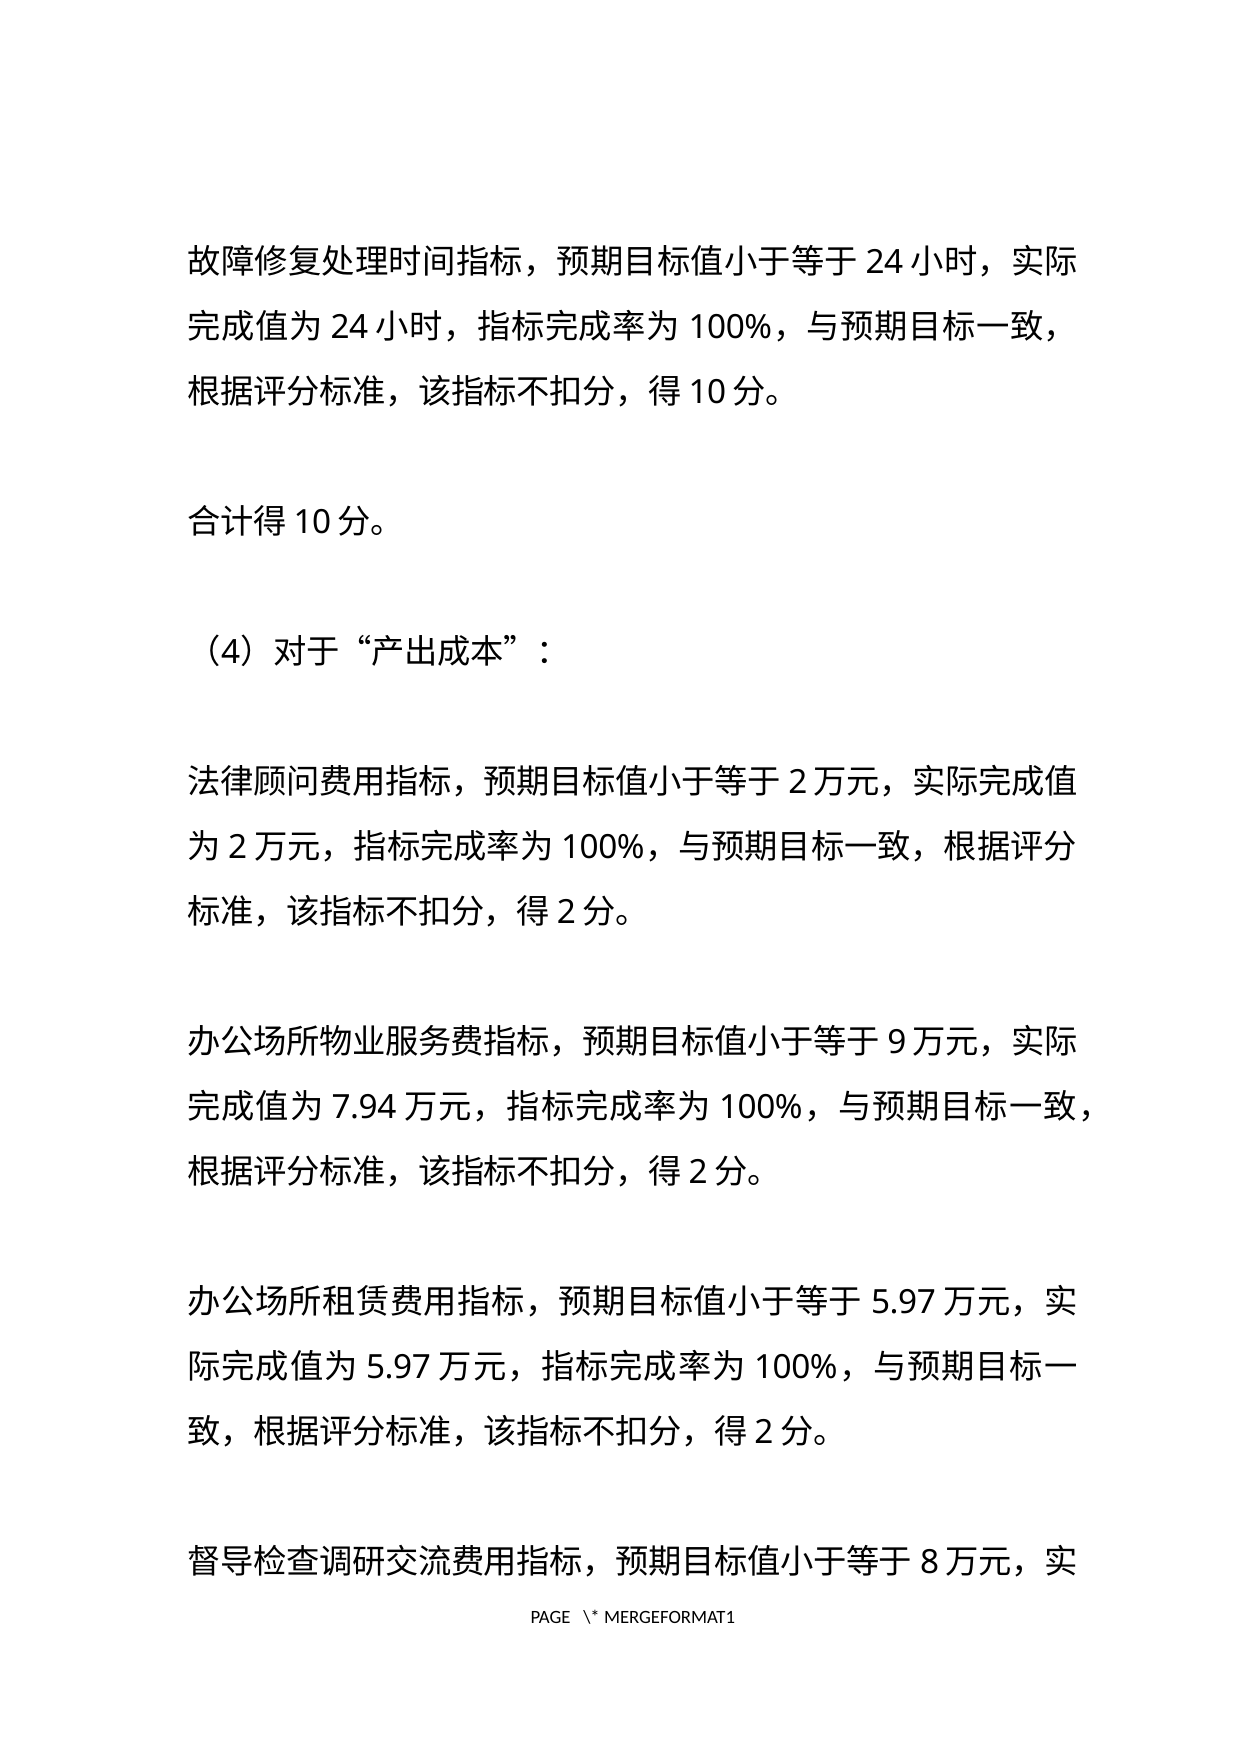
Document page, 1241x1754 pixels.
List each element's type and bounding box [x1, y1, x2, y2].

text [187, 162, 1078, 1592]
